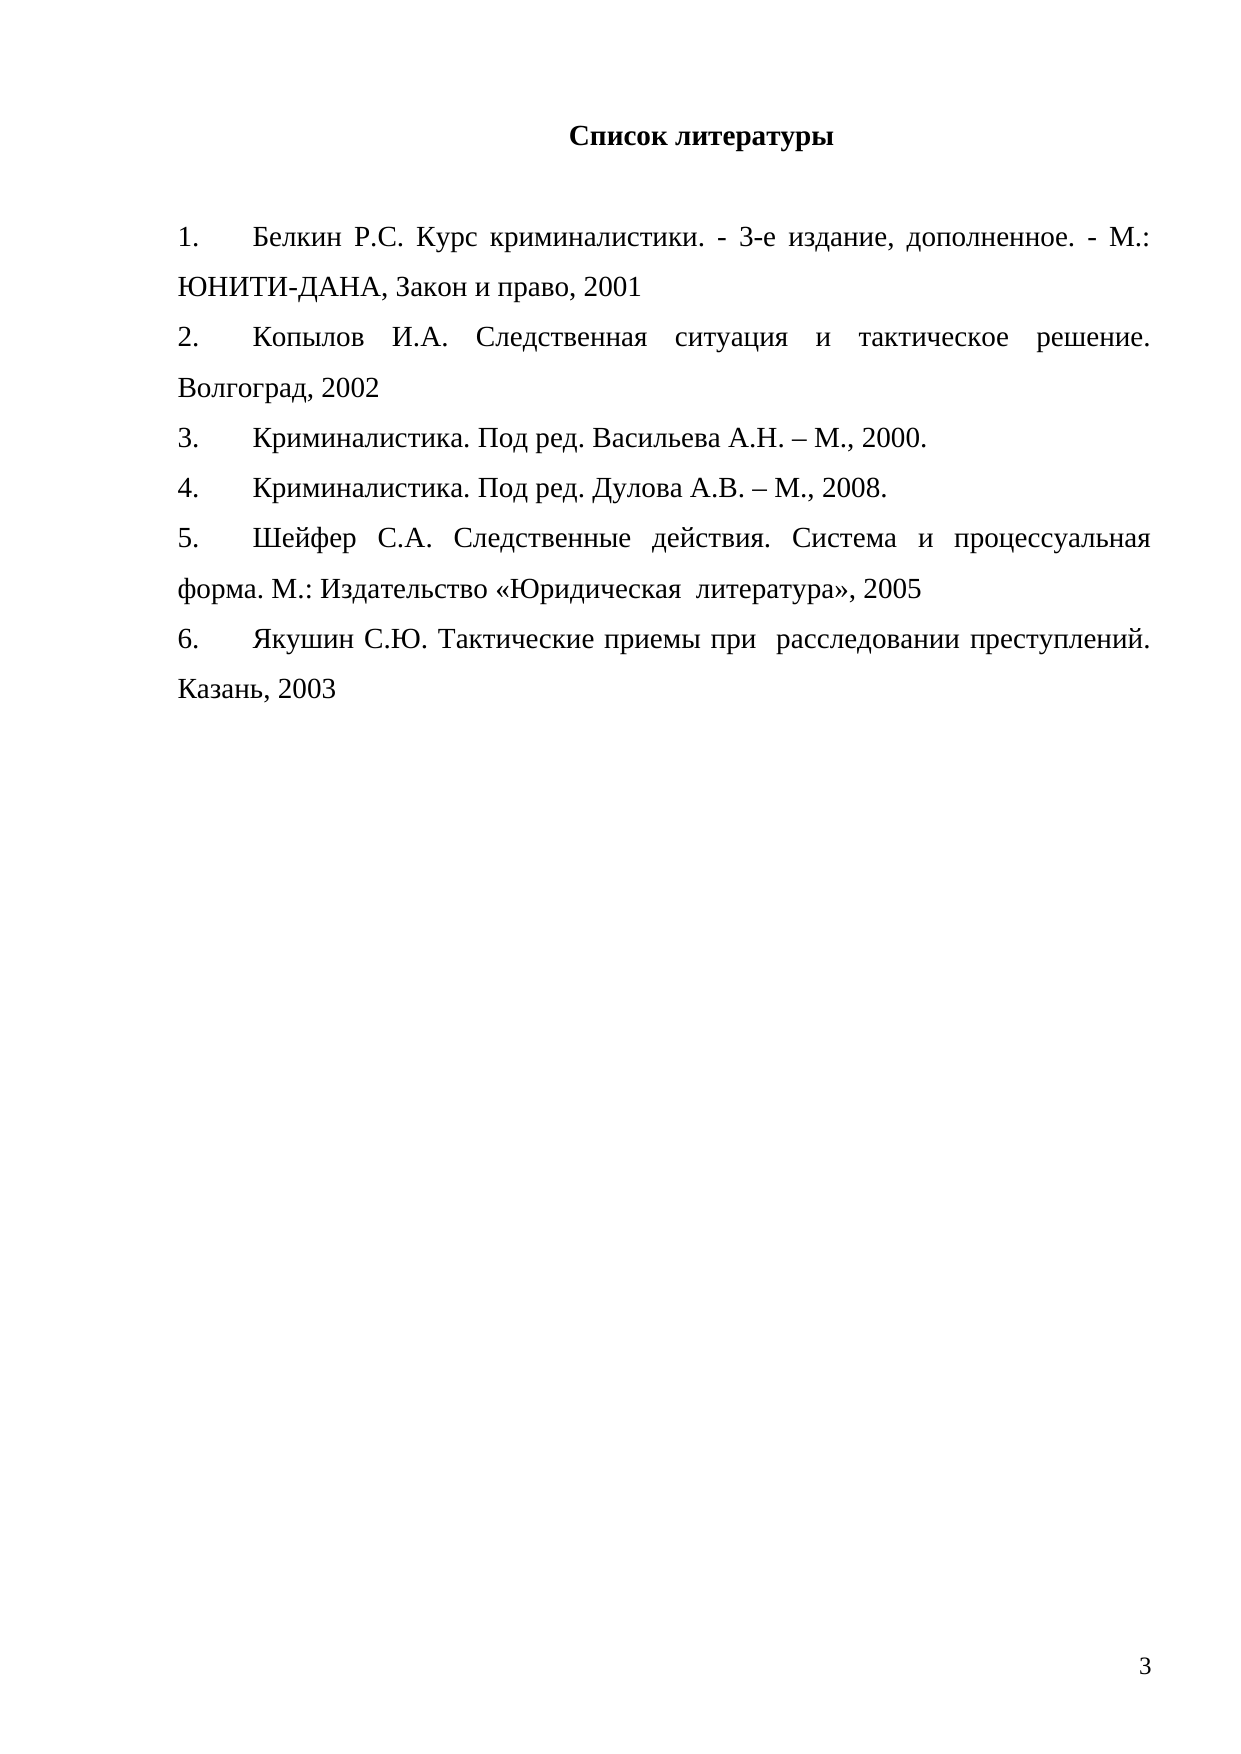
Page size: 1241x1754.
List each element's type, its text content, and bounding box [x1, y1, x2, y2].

list Якушин С.Ю. Тактические приемы при расследовании преступлений. Казань, 2003 [177, 621, 1152, 705]
list Криминалистика. Под ред. Дулова А.В. – М., 2008. [177, 470, 1152, 504]
list Шейфер С.А. Следственные действия. Система и процессуальная форма. М.: Издательство «Юридическая литература», 2005 [177, 521, 1152, 604]
list Криминалистика. Под ред. Васильева А.Н. – М., 2000. [177, 420, 1152, 453]
list Белкин Р.С. Курс криминалистики. - 3-е издание, дополненное. - М.: ЮНИТИ-ДАНА, Закон и право, 2001 [177, 219, 1152, 303]
text Список литературы [177, 118, 1152, 152]
list Копылов И.А. Следственная ситуация и тактическое решение. Волгоград, 2002 [177, 319, 1152, 403]
